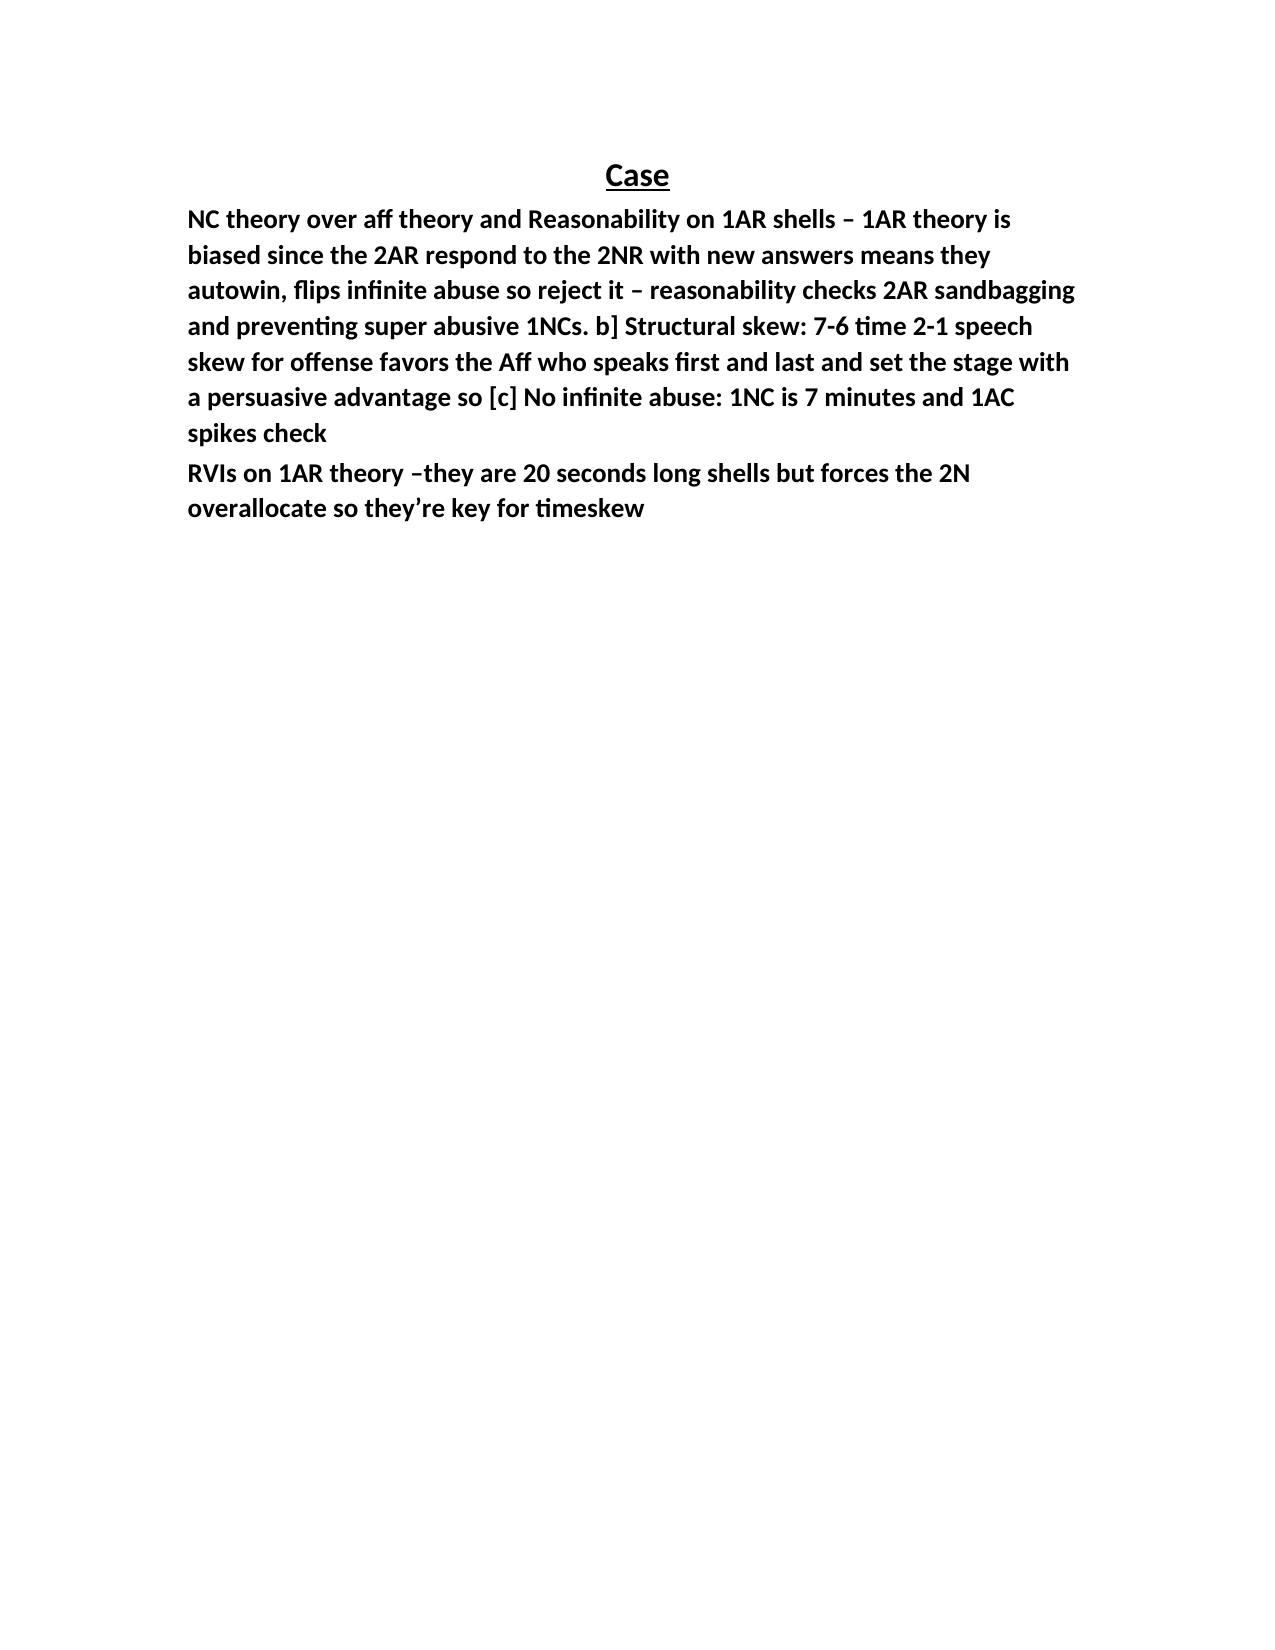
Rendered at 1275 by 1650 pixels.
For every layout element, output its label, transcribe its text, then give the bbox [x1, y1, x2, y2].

subtitle NC theory over aff theory and Reasonability on 1AR shells – 1AR theory is biased since the 2AR respond to the 2NR with new answers means they autowin, flips infinite abuse so reject it – reasonability checks 2AR sandbagging and preventing super abusive 1NCs. b] Structural skew: 7-6 time 2-1 speech skew for offense favors the Aff who speaks first and last and set the stage with a persuasive advantage so [c] No infinite abuse: 1NC is 7 minutes and 1AC spikes check [187, 202, 1087, 449]
subtitle RVIs on 1AR theory –they are 20 seconds long shells but forces the 2N overallocate so they’re key for timeskew [187, 456, 1087, 524]
subtitle Case [187, 154, 1087, 195]
